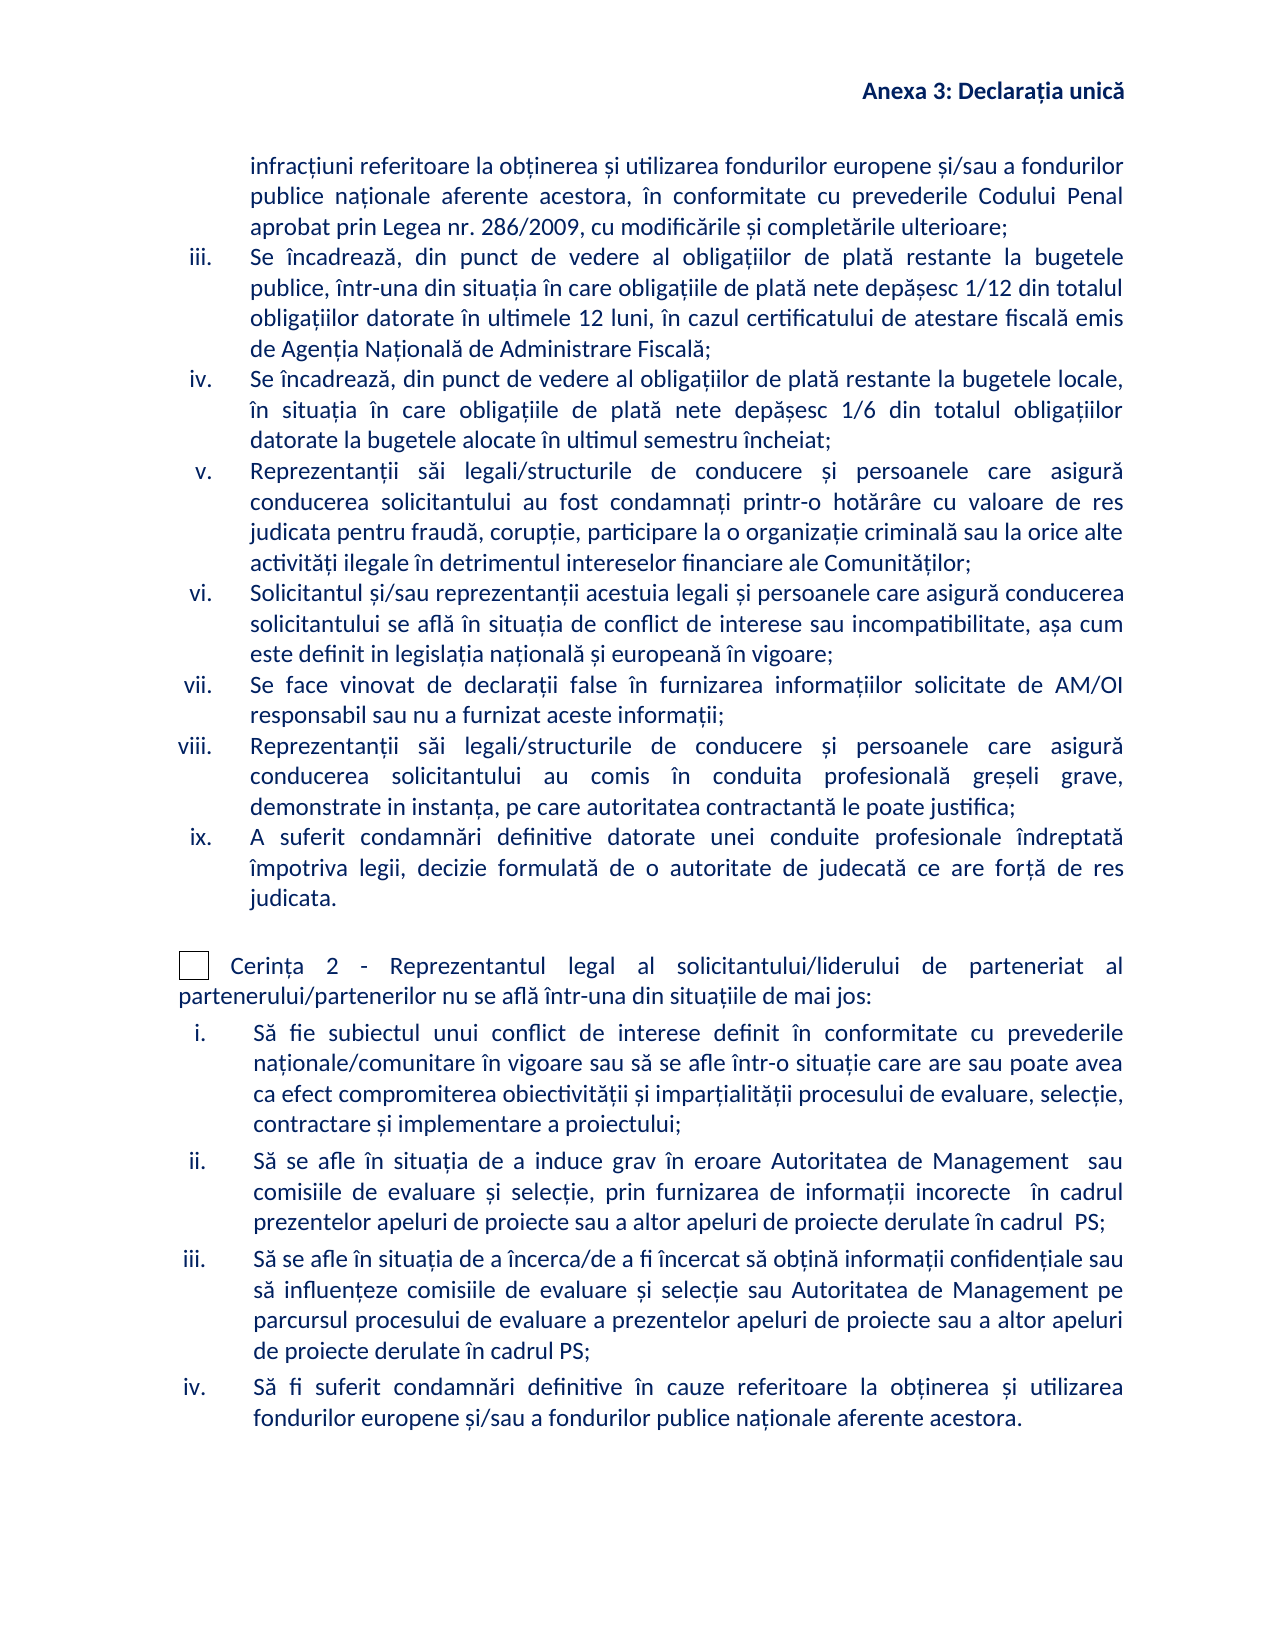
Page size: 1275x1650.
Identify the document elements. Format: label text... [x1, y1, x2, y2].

list Să se afle în situația de a încerca/de a fi încercat să obțină informații confidențiale sau să influențeze comisiile de evaluare și selecție sau Autoritatea de Management pe parcursul procesului de evaluare a prezentelor apeluri de proiecte sau a altor apeluri de proiecte derulate în cadrul PS; [206, 1243, 1125, 1365]
list Să se afle în situația de a induce grav în eroare Autoritatea de Management sau comisiile de evaluare și selecție, prin furnizarea de informații incorecte în cadrul prezentelor apeluri de proiecte sau a altor apeluri de proiecte derulate în cadrul PS; [206, 1145, 1125, 1237]
list Solicitantul şi/sau reprezentanții acestuia legali şi persoanele care asigură conducerea solicitantului se află în situația de conflict de interese sau incompatibilitate, așa cum este definit in legislația națională și europeană în vigoare; [212, 577, 1125, 669]
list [212, 150, 1125, 242]
text Cerința 2 - Reprezentantul legal al solicitantului/liderului de parteneriat al partenerului/partenerilor nu se află într-una din situațiile de mai jos: [178, 950, 1125, 1011]
list A suferit condamnări definitive datorate unei conduite profesionale îndreptată împotriva legii, decizie formulată de o autoritate de judecată ce are forţă de res judicata. [212, 821, 1125, 913]
list Se face vinovat de declarații false în furnizarea informațiilor solicitate de AM/OI responsabil sau nu a furnizat aceste informații; [212, 669, 1125, 730]
list Se încadrează, din punct de vedere al obligațiilor de plată restante la bugetele publice, într-una din situația în care obligațiile de plată nete depășesc 1/12 din totalul obligațiilor datorate în ultimele 12 luni, în cazul certificatului de atestare fiscală emis de Agenția Națională de Administrare Fiscală; [212, 242, 1125, 364]
list Reprezentanții săi legali/structurile de conducere și persoanele care asigură conducerea solicitantului au fost condamnați printr-o hotărâre cu valoare de res judicata pentru fraudă, corupție, participare la o organizație criminală sau la orice alte activități ilegale în detrimentul intereselor financiare ale Comunităților; [212, 455, 1125, 577]
list Să fie subiectul unui conflict de interese definit în conformitate cu prevederile naționale/comunitare în vigoare sau să se afle într-o situație care are sau poate avea ca efect compromiterea obiectivității și imparțialității procesului de evaluare, selecție, contractare și implementare a proiectului; [206, 1017, 1125, 1139]
list Se încadrează, din punct de vedere al obligațiilor de plată restante la bugetele locale, în situația în care obligațiile de plată nete depășesc 1/6 din totalul obligațiilor datorate la bugetele alocate în ultimul semestru încheiat; [212, 364, 1125, 455]
list Să fi suferit condamnări definitive în cauze referitoare la obținerea și utilizarea fondurilor europene și/sau a fondurilor publice naționale aferente acestora. [206, 1372, 1125, 1433]
list Reprezentanții săi legali/structurile de conducere și persoanele care asigură conducerea solicitantului au comis în conduita profesională greșeli grave, demonstrate in instanța, pe care autoritatea contractantă le poate justifica; [212, 730, 1125, 821]
